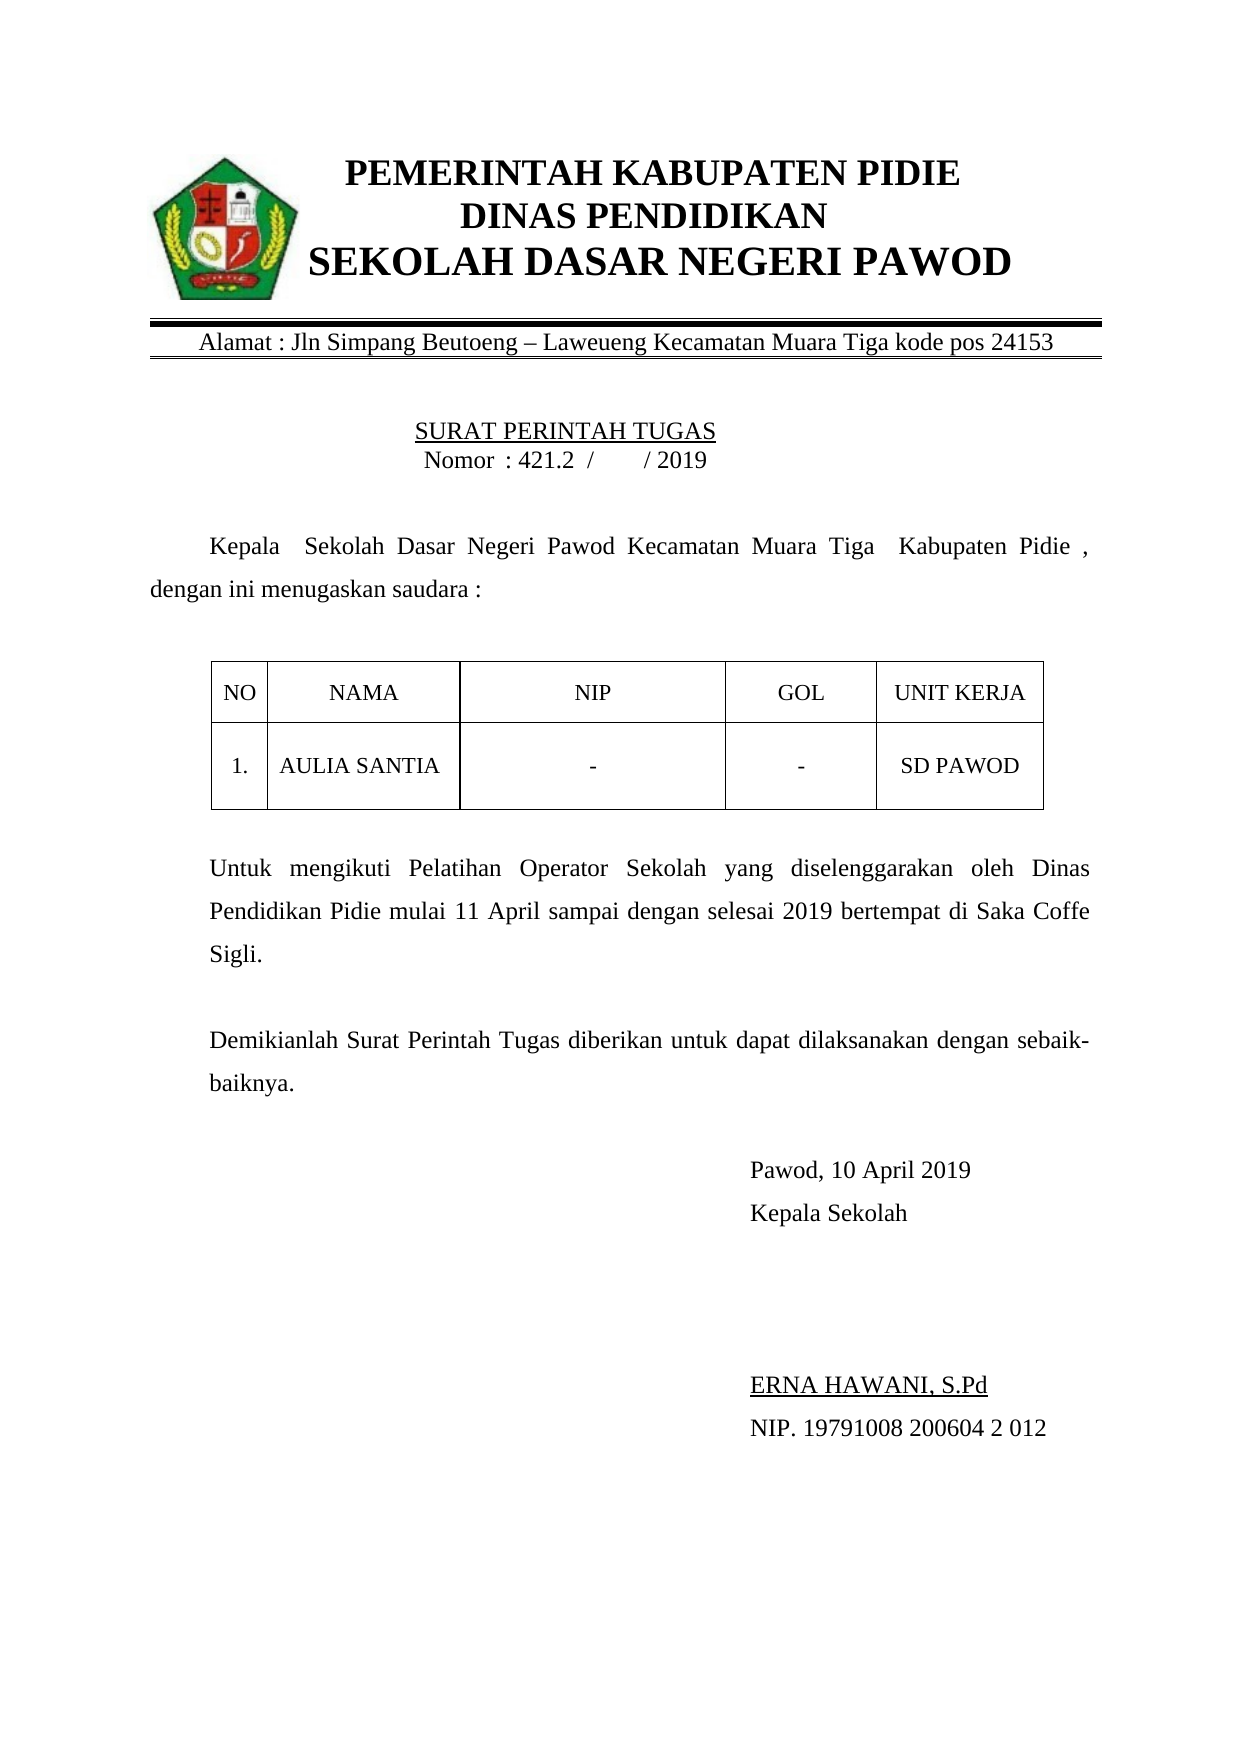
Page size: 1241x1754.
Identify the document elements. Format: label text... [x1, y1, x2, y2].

text Untuk mengikuti Pelatihan Operator Sekolah yang diselenggarakan oleh Dinas Pendidikan Pidie mulai 11 April sampai dengan selesai 2019 bertempat di Saka Coffe Sigli. [209, 853, 1090, 968]
table_header NO [212, 662, 267, 722]
text ERNA HAWANI, S.Pd [750, 1370, 1090, 1399]
text Pawod, 10 April 2019 [750, 1155, 1090, 1183]
table_header UNIT KERJA [877, 662, 1043, 722]
text PEMERINTAH KABUPATEN PIDIE [150, 150, 1090, 193]
text Kepala Sekolah Dasar Negeri Pawod Kecamatan Muara Tiga Kabupaten Pidie , dengan ini menugaskan saudara : [150, 531, 1090, 603]
text Demikianlah Surat Perintah Tugas diberikan untuk dapat dilaksanakan dengan sebaik- baiknya. [209, 1025, 1090, 1097]
table_header GOL [726, 662, 876, 722]
table_cell - [726, 723, 876, 809]
table_cell 1. [212, 723, 267, 809]
table_cell AULIA SANTIA [268, 723, 459, 809]
text DINAS PENDIDIKAN [150, 193, 1090, 236]
text NIP. 19791008 200604 2 012 [750, 1413, 1090, 1442]
table_header NIP [461, 662, 725, 722]
text SURAT PERINTAH TUGAS [150, 416, 981, 445]
table_header Alamat : Jln Simpang Beutoeng – Laweueng Kecamatan Muara Tiga kode pos 24153 [150, 327, 1102, 356]
text Kepala Sekolah [750, 1198, 1090, 1227]
table_cell SD PAWOD [877, 723, 1043, 809]
text SEKOLAH DASAR NEGERI PAWOD [150, 236, 1090, 284]
text Nomor : 421.2 / / 2019 [150, 445, 981, 474]
picture [146, 154, 300, 300]
table_header NAMA [268, 662, 459, 722]
table_cell - [461, 723, 725, 809]
